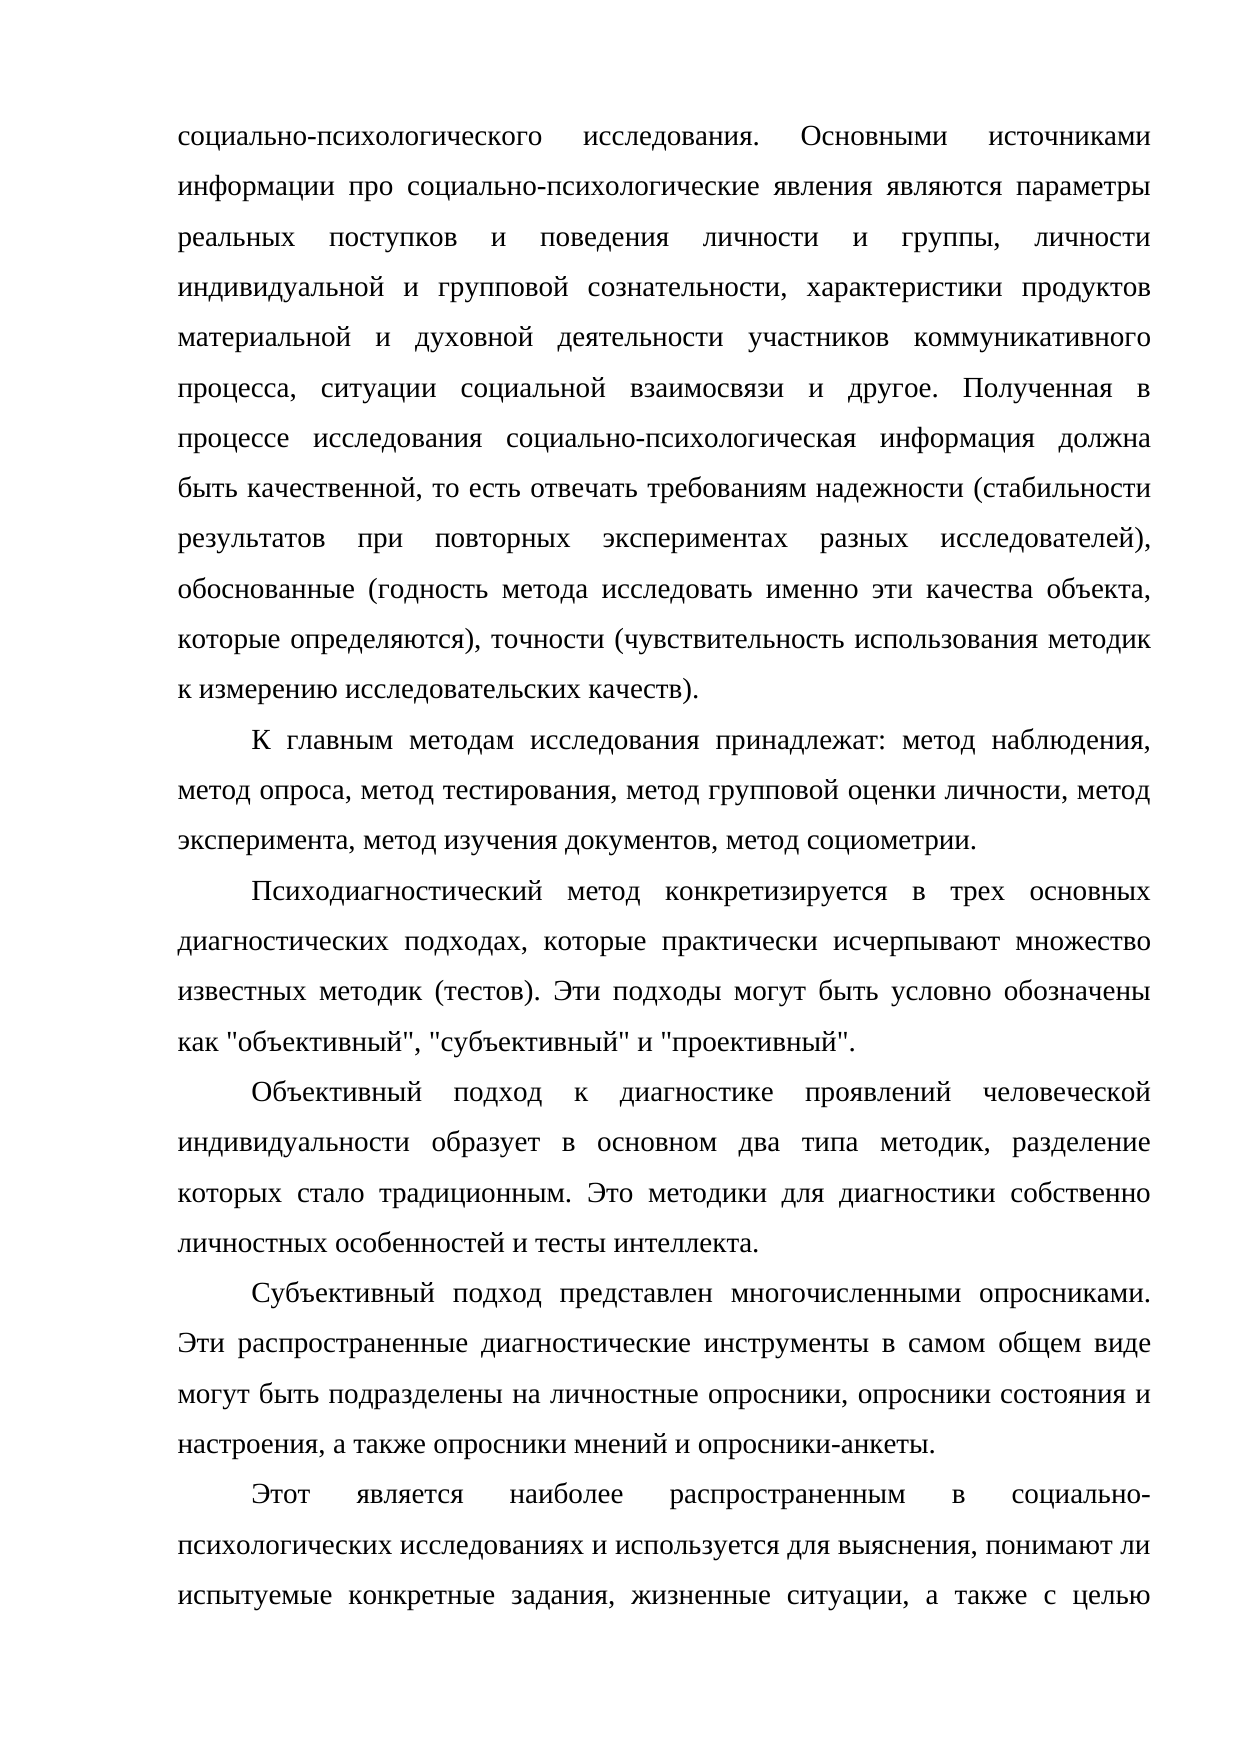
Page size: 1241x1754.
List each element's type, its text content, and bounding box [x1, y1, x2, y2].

text Субъективный подход представлен многочисленными опросниками. Эти распространенные диагностические инструменты в самом общем виде могут быть подразделены на личностные опросники, опросники состояния и настроения, а также опросники мнений и опросники-анкеты. [177, 1275, 1152, 1460]
text Объективный подход к диагностике проявлений человеческой индивидуальности образует в основном два типа методик, разделение которых стало традиционным. Это методики для диагностики собственно личностных особенностей и тесты интеллекта. [177, 1074, 1152, 1258]
text Психодиагностический метод конкретизируется в трех основных диагностических подходах, которые практически исчерпывают множество известных методик (тестов). Эти подходы могут быть условно обозначены как "объективный", "субъективный" и "проективный". [177, 873, 1152, 1057]
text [177, 118, 1152, 705]
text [177, 1477, 1152, 1611]
text К главным методам исследования принадлежат: метод наблюдения, метод опроса, метод тестирования, метод групповой оценки личности, метод эксперимента, метод изучения документов, метод социометрии. [177, 722, 1152, 856]
